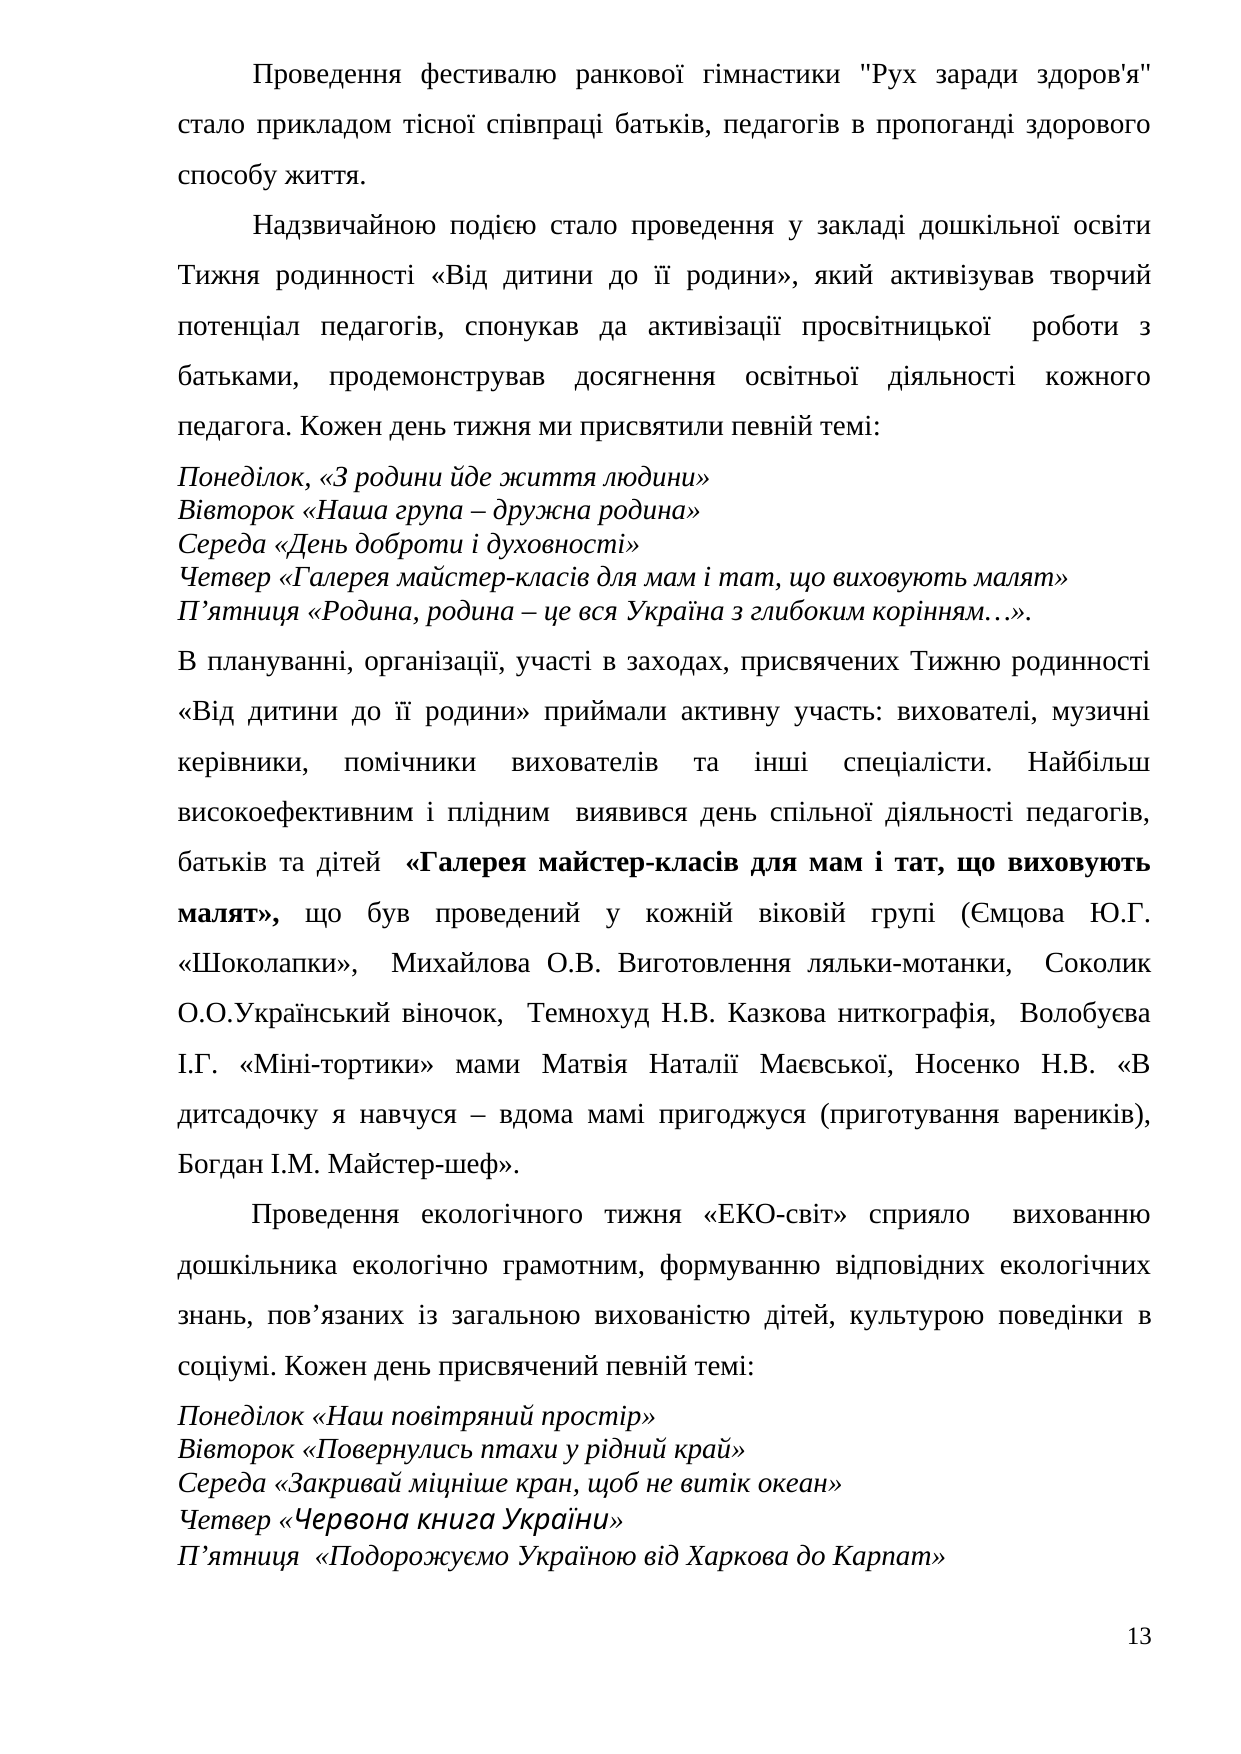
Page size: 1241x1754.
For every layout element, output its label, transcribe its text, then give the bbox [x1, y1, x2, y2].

text П’ятниця «Подорожуємо Україною від Харкова до Карпат» [177, 1538, 1152, 1572]
text Понеділок «Наш повітряний простір» [177, 1398, 1152, 1431]
text Надзвичайною подією стало проведення у закладі дошкільної освіти Тижня родинності «Від дитини до її родини», який активізував творчий потенціал педагогів, спонукав да активізації просвітницької роботи з батьками, продемонстрував досягнення освітньої діяльності кожного педагога. Кожен день тижня ми присвятили певній темі: [177, 207, 1152, 442]
text Проведення екологічного тижня «ЕКО-світ» сприяло вихованню дошкільника екологічно грамотним, формуванню відповідних екологічних знань, пов’язаних із загальною вихованістю дітей, культурою поведінки в соціумі. Кожен день присвячений певній темі: [177, 1197, 1152, 1247]
text Вівторок «Повернулись птахи у рідний край» [177, 1431, 1152, 1465]
text Проведення екологічного тижня «ЕКО-світ» сприяло вихованню дошкільника екологічно грамотним, формуванню відповідних екологічних знань, пов’язаних із загальною вихованістю дітей, культурою поведінки в соціумі. Кожен день присвячений певній темі: [177, 1281, 1152, 1381]
text Середа «Закривай міцніше кран, щоб не витік океан» [177, 1465, 1152, 1498]
text В плануванні, організації, участі в заходах, присвячених Тижню родинності «Від дитини до її родини» приймали активну участь: вихователі, музичні керівники, помічники вихователів та інші спеціалісти. Найбільш високоефективним і плідним виявився день спільної діяльності педагогів, батьків та дітей «Галерея майстер-класів для мам і тат, що виховують малят», що був проведений у кожній віковій групі (Ємцова Ю.Г. «Шоколапки», Михайлова О.В. Виготовлення ляльки-мотанки, Соколик О.О.Український віночок, Темнохуд Н.В. Казкова ниткографія, Волобуєва І.Г. «Міні-тортики» мами Матвія Наталії Маєвської, Носенко Н.В. «В дитсадочку я навчуся – вдома мамі пригоджуся (приготування вареників), Богдан І.М. Майстер-шеф». [177, 643, 1152, 1180]
text Четвер «Червона книга України» [177, 1498, 1152, 1538]
text Четвер «Галерея майстер-класів для мам і тат, що виховують малят» [177, 559, 1152, 593]
text П’ятниця «Родина, родина – це вся Україна з глибоким корінням…». [177, 593, 1152, 626]
text Вівторок «Наша група – дружна родина» [177, 492, 1152, 526]
text Середа «День доброти і духовності» [177, 526, 1152, 559]
text Понеділок, «З родини йде життя людини» [177, 459, 1152, 492]
text Проведення фестивалю ранкової гімнастики "Рух заради здоров'я" стало прикладом тісної співпраці батьків, педагогів в пропоганді здорового способу життя. [177, 56, 1152, 190]
